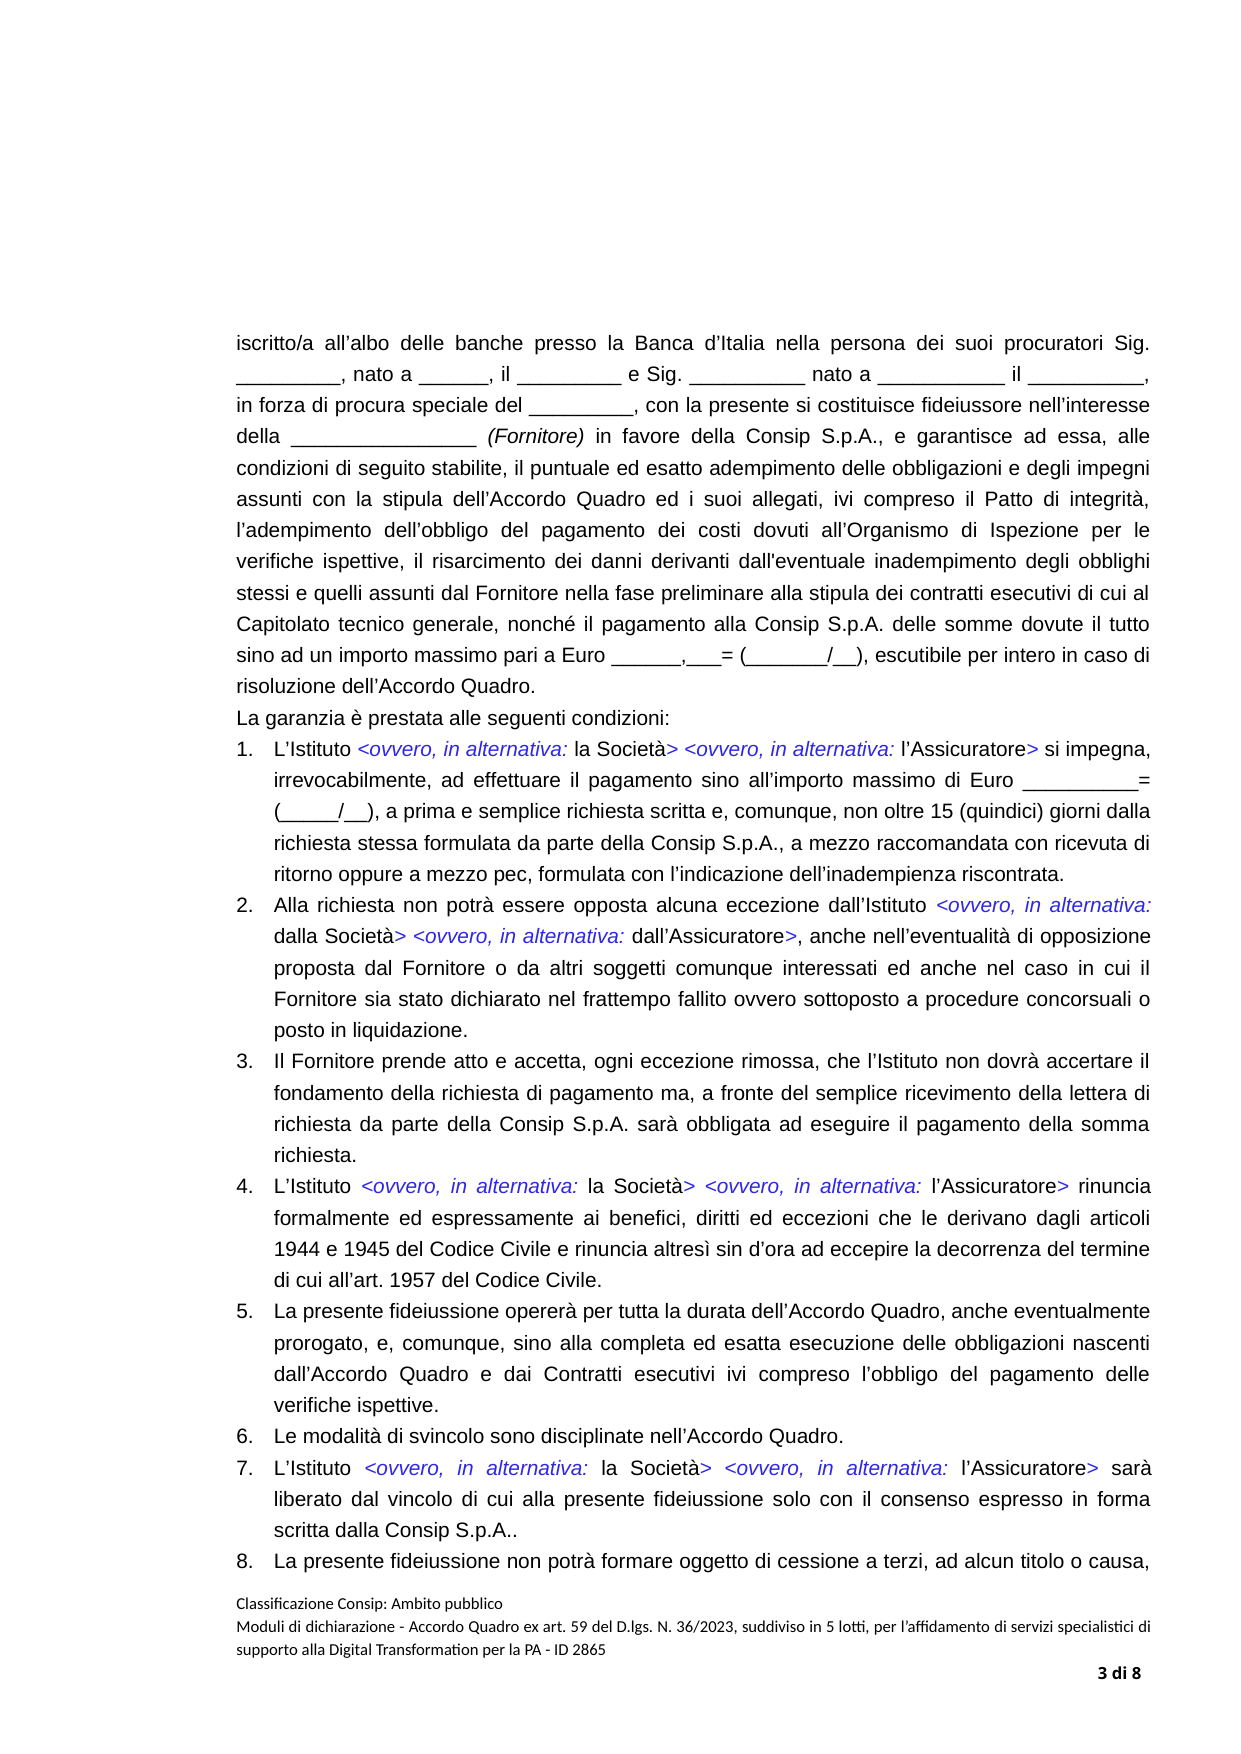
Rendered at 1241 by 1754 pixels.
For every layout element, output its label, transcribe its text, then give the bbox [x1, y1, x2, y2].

list Le modalità di svincolo sono disciplinate nell’Accordo Quadro. [236, 1419, 1152, 1450]
list La presente fideiussione opererà per tutta la durata dell’Accordo Quadro, anche eventualmente prorogato, e, comunque, sino alla completa ed esatta esecuzione delle obbligazioni nascenti dall’Accordo Quadro e dai Contratti esecutivi ivi compreso l’obbligo del pagamento delle verifiche ispettive. [236, 1294, 1152, 1419]
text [236, 325, 1152, 700]
list Alla richiesta non potrà essere opposta alcuna eccezione dall’Istituto <ovvero, in alternativa: dalla Società> <ovvero, in alternativa: dall’Assicuratore>, anche nell’eventualità di opposizione proposta dal Fornitore o da altri soggetti comunque interessati ed anche nel caso in cui il Fornitore sia stato dichiarato nel frattempo fallito ovvero sottoposto a procedure concorsuali o posto in liquidazione. [236, 887, 1152, 1044]
list Il Fornitore prende atto e accetta, ogni eccezione rimossa, che l’Istituto non dovrà accertare il fondamento della richiesta di pagamento ma, a fronte del semplice ricevimento della lettera di richiesta da parte della Consip S.p.A. sarà obbligata ad eseguire il pagamento della somma richiesta. [236, 1044, 1152, 1169]
list L’Istituto <ovvero, in alternativa: la Società> <ovvero, in alternativa: l’Assicuratore> rinuncia formalmente ed espressamente ai benefici, diritti ed eccezioni che le derivano dagli articoli 1944 e 1945 del Codice Civile e rinuncia altresì sin d’ora ad eccepire la decorrenza del termine di cui all’art. 1957 del Codice Civile. [236, 1169, 1152, 1294]
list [236, 1544, 1152, 1575]
text La garanzia è prestata alle seguenti condizioni: [236, 700, 1152, 731]
list L’Istituto <ovvero, in alternativa: la Società> <ovvero, in alternativa: l’Assicuratore> si impegna, irrevocabilmente, ad effettuare il pagamento sino all’importo massimo di Euro __________= (_____/__), a prima e semplice richiesta scritta e, comunque, non oltre 15 (quindici) giorni dalla richiesta stessa formulata da parte della Consip S.p.A., a mezzo raccomandata con ricevuta di ritorno oppure a mezzo pec, formulata con l’indicazione dell’inadempienza riscontrata. [236, 731, 1152, 887]
list L’Istituto <ovvero, in alternativa: la Società> <ovvero, in alternativa: l’Assicuratore> sarà liberato dal vincolo di cui alla presente fideiussione solo con il consenso espresso in forma scritta dalla Consip S.p.A.. [236, 1450, 1152, 1544]
